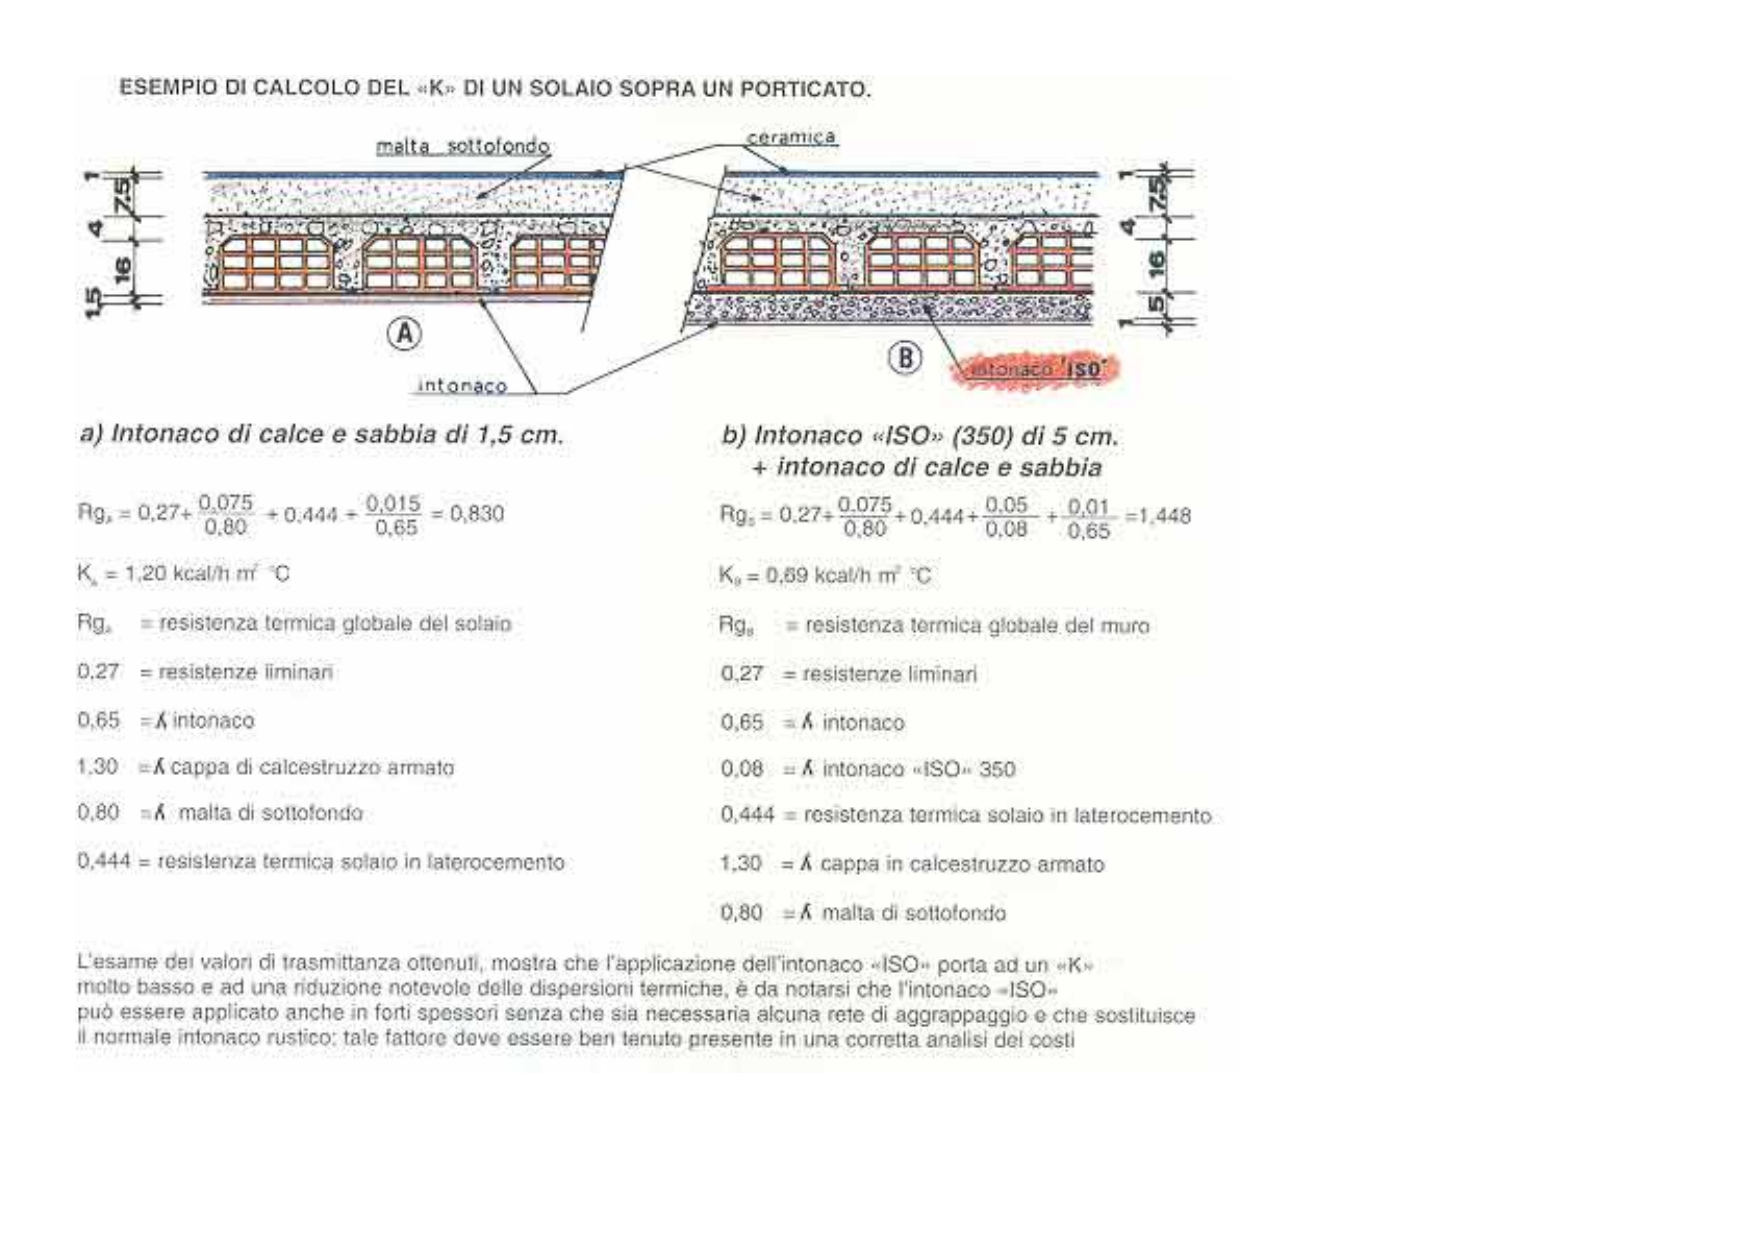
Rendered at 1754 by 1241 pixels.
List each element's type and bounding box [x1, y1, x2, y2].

picture [75, 75, 1239, 1073]
